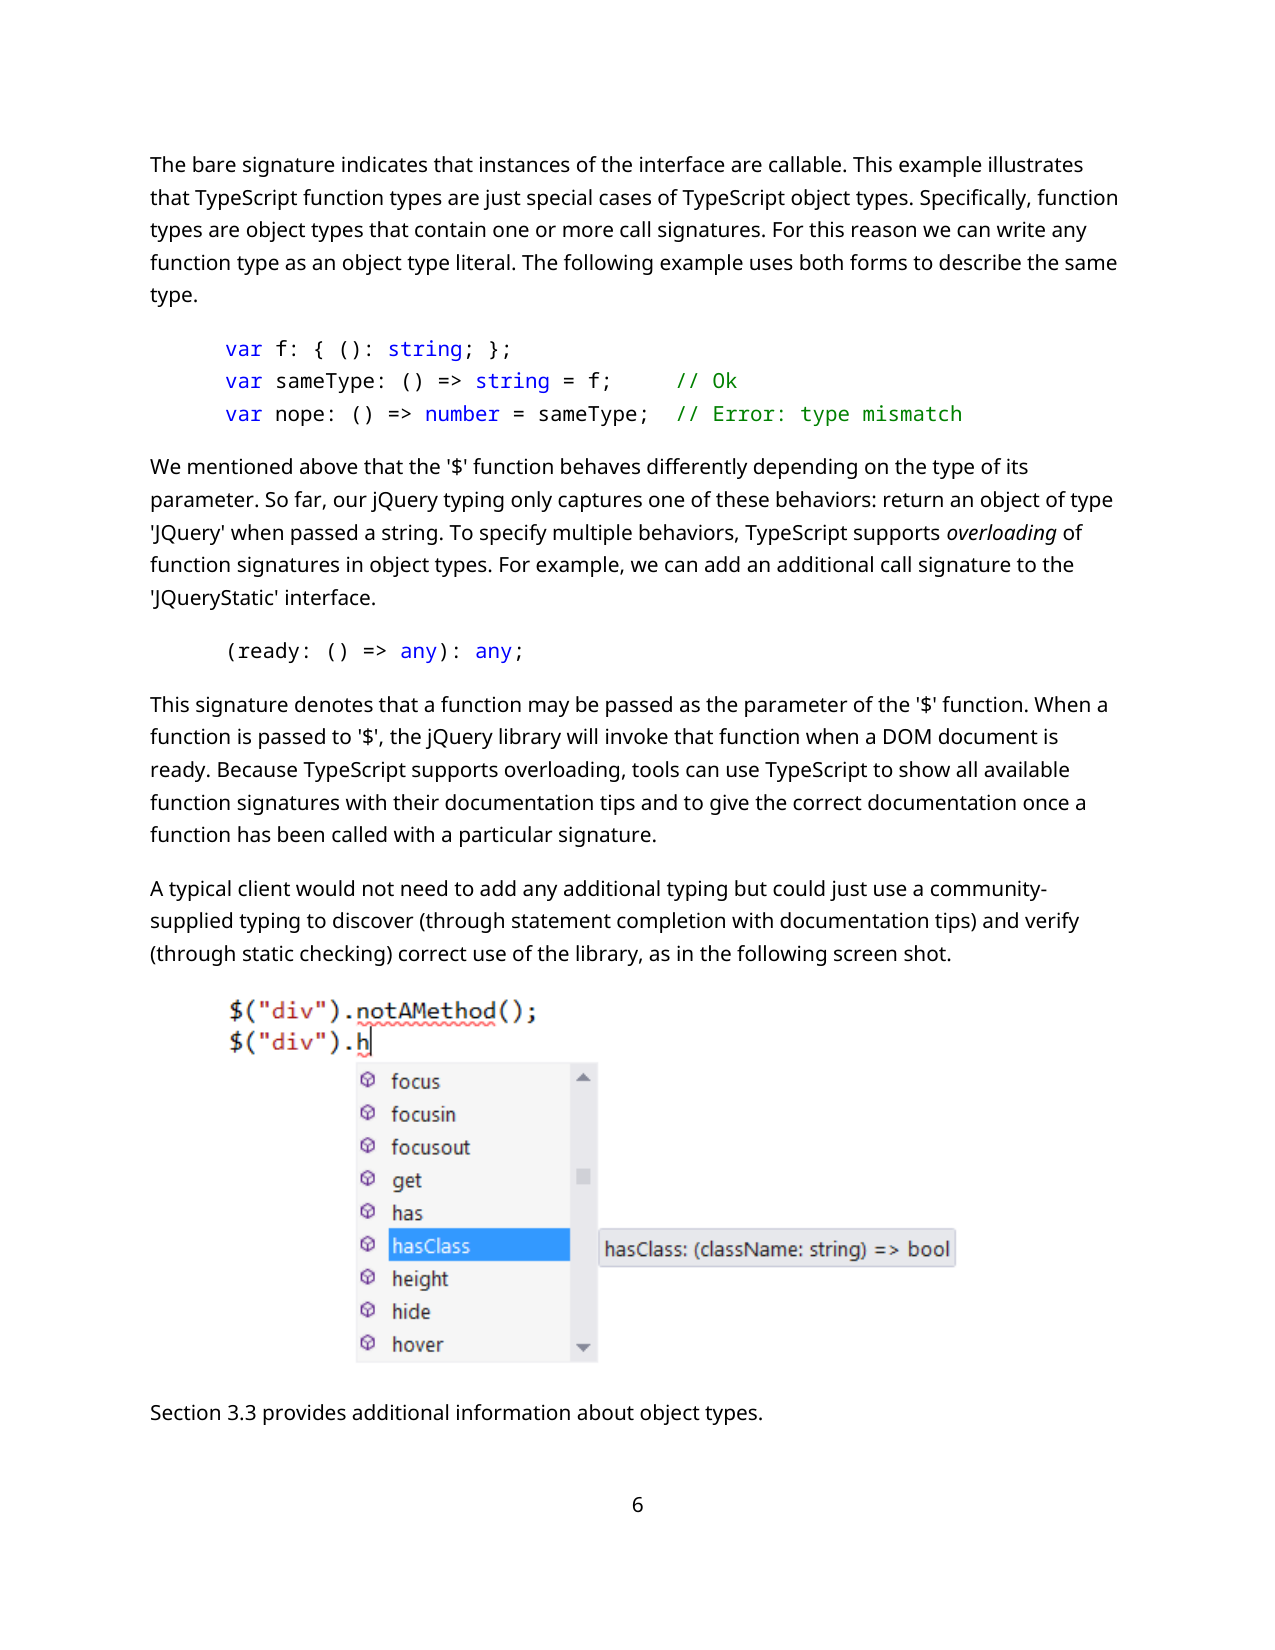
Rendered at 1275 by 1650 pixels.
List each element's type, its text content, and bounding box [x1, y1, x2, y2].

text We mentioned above that the '$' function behaves differently depending on the type of its parameter. So far, our jQuery typing only captures one of these behaviors: return an object of type 'JQuery' when passed a string. To specify multiple behaviors, TypeScript supports overloading of function signatures in object types. For example, we can add an additional call signature to the 'JQueryStatic' interface. [150, 452, 1125, 611]
text var f: { (): string; }; var sameType: () => string = f; // Ok var nope: () => number = sameType; // Error: type mismatch [225, 334, 1125, 427]
text (ready: () => any): any; [225, 636, 1125, 665]
text The bare signature indicates that instances of the interface are callable. This example illustrates that TypeScript function types are just special cases of TypeScript object types. Specifically, function types are object types that contain one or more call signatures. For this reason we can write any function type as an object type literal. The following example uses both forms to describe the same type. [150, 150, 1125, 309]
text Section 3.3 provides additional information about object types. [150, 1398, 1125, 1427]
picture [225, 992, 961, 1374]
text This signature denotes that a function may be passed as the parameter of the '$' function. When a function is passed to '$', the jQuery library will invoke that function when a DOM document is ready. Because TypeScript supports overloading, tools can use TypeScript to show all available function signatures with their documentation tips and to give the correct documentation once a function has been called with a particular signature. [150, 690, 1125, 849]
text A typical client would not need to add any additional typing but could just use a community-supplied typing to discover (through statement completion with documentation tips) and verify (through static checking) correct use of the library, as in the following screen shot. [150, 874, 1125, 967]
